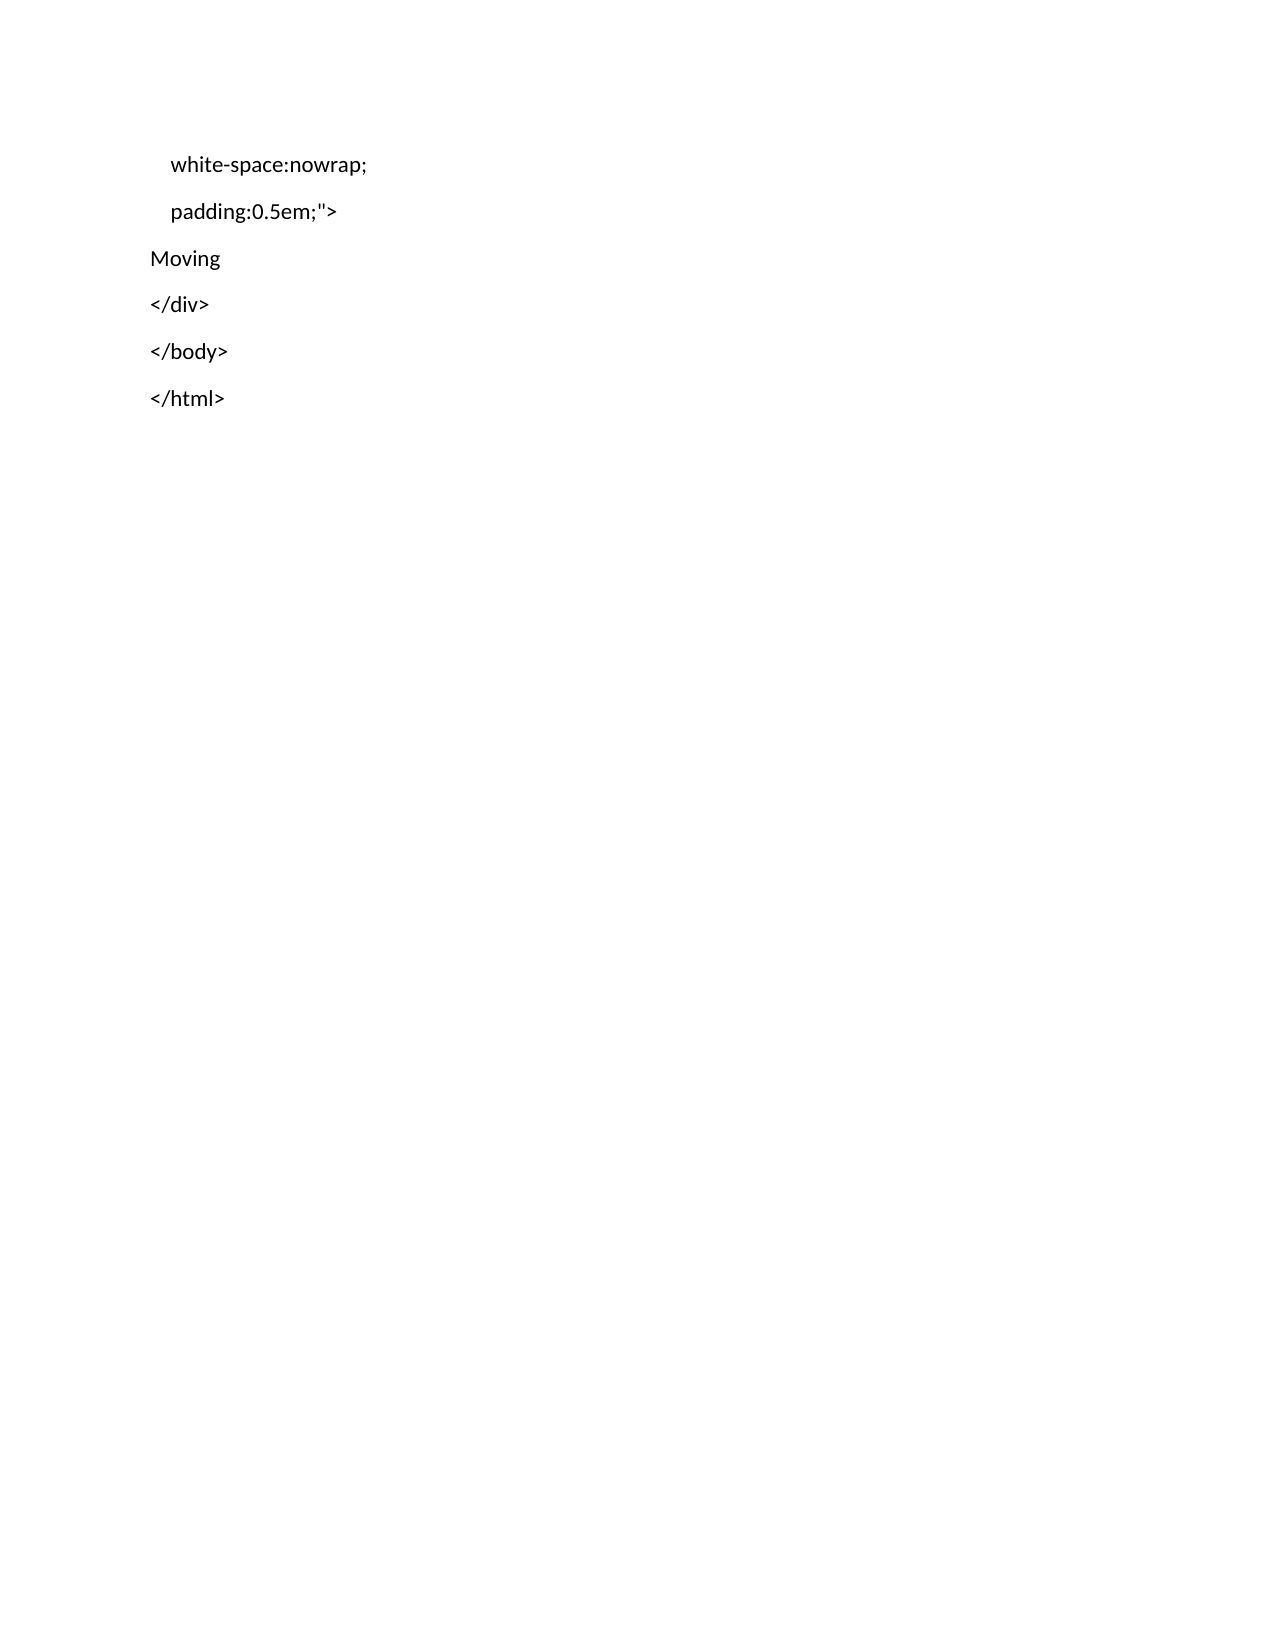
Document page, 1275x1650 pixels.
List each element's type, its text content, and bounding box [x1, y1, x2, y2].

text padding:0.5em;"> [150, 197, 1125, 225]
text </body> [150, 337, 1125, 366]
text white-space:nowrap; [150, 150, 1125, 178]
text </div> [150, 291, 1125, 319]
text </html> [150, 384, 1125, 412]
text Moving [150, 244, 1125, 272]
